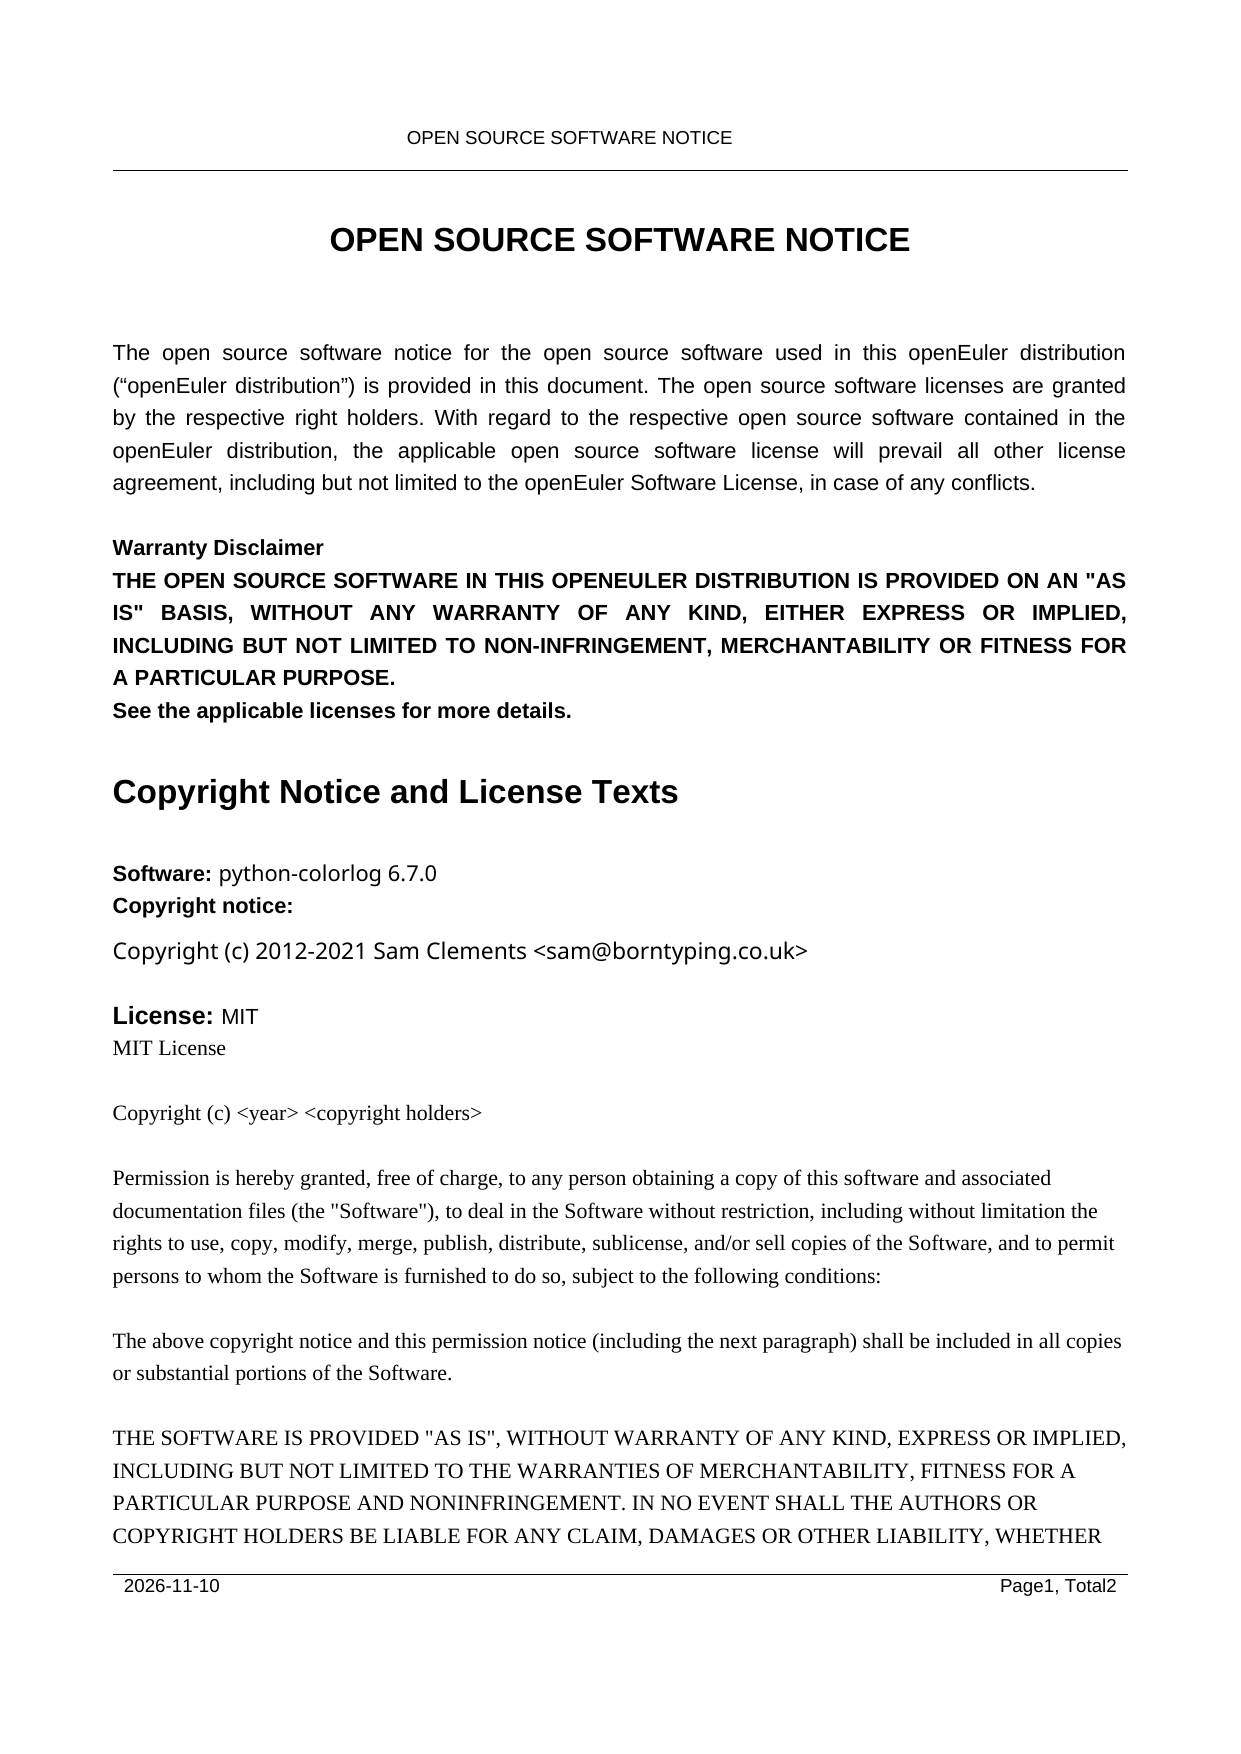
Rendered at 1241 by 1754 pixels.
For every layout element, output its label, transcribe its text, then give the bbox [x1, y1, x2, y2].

title Software: python-colorlog 6.7.0 [112, 856, 1128, 889]
text License: MIT [112, 999, 1128, 1031]
text Copyright Notice and License Texts [112, 759, 1128, 824]
text The open source software notice for the open source software used in this openEuler distribution (“openEuler distribution”) is provided in this document. The open source software licenses are granted by the respective right holders. With regard to the respective open source software contained in the openEuler distribution, the applicable open source software license will prevail all other license agreement, including but not limited to the openEuler Software License, in case of any conflicts. [112, 336, 1128, 499]
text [112, 1031, 1128, 1551]
text Copyright (c) 2012-2021 Sam Clements <sam@borntyping.co.uk> [112, 934, 1128, 999]
text Copyright notice: [112, 889, 1128, 921]
text OPEN SOURCE SOFTWARE NOTICE [112, 206, 1128, 271]
text THE OPEN SOURCE SOFTWARE IN THIS OPENEULER DISTRIBUTION IS PROVIDED ON AN "AS IS" BASIS, WITHOUT ANY WARRANTY OF ANY KIND, EITHER EXPRESS OR IMPLIED, INCLUDING BUT NOT LIMITED TO NON-INFRINGEMENT, MERCHANTABILITY OR FITNESS FOR A PARTICULAR PURPOSE. See the applicable licenses for more details. [112, 564, 1128, 726]
text Warranty Disclaimer [112, 531, 1128, 564]
